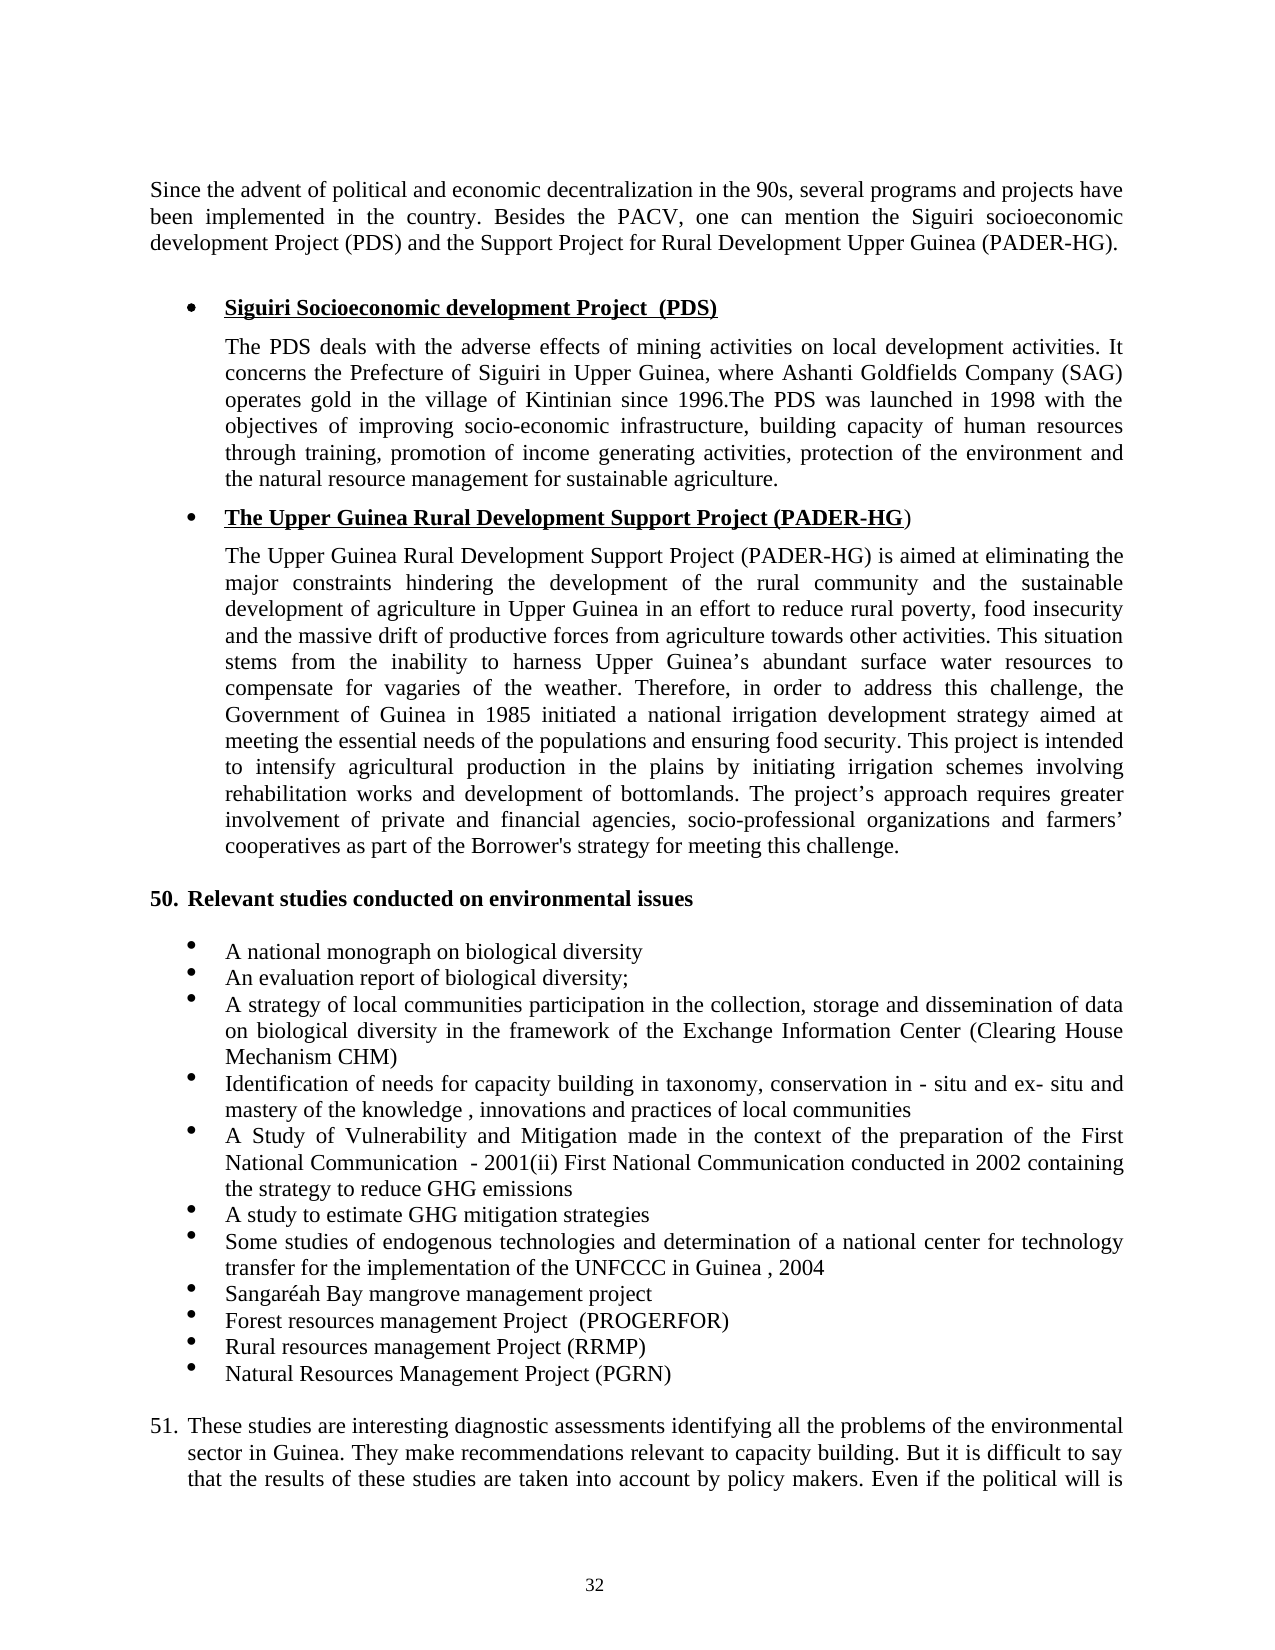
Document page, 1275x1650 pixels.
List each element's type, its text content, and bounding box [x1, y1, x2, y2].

text Since the advent of political and economic decentralization in the 90s, several programs and projects have been implemented in the country. Besides the PACV, one can mention the Siguiri socioeconomic development Project (PDS) and the Support Project for Rural Development Upper Guinea (PADER-HG). [150, 176, 1125, 255]
list Some studies of endogenous technologies and determination of a national center for technology transfer for the implementation of the UNFCCC in Guinea , 2004 [187, 1228, 1125, 1281]
list A national monograph on biological diversity [187, 938, 1125, 964]
list Forest resources management Project (PROGERFOR) [187, 1307, 1125, 1333]
list A study to estimate GHG mitigation strategies [187, 1201, 1125, 1228]
list The PDS deals with the adverse effects of mining activities on local development activities. It concerns the Prefecture of Siguiri in Upper Guinea, where Ashanti Goldfields Company (SAG) operates gold in the village of Kintinian since 1996.The PDS was launched in 1998 with the objectives of improving socio-economic infrastructure, building capacity of human resources through training, promotion of income generating activities, protection of the environment and the natural resource management for sustainable agriculture. [225, 333, 1125, 491]
list Natural Resources Management Project (PGRN) [187, 1359, 1125, 1386]
list Siguiri Socioeconomic development Project (PDS) [187, 294, 1125, 321]
list Sangaréah Bay mangrove management project [187, 1281, 1125, 1307]
list The Upper Guinea Rural Development Support Project (PADER-HG) is aimed at eliminating the major constraints hindering the development of the rural community and the sustainable development of agriculture in Upper Guinea in an effort to reduce rural poverty, food insecurity and the massive drift of productive forces from agriculture towards other activities. This situation stems from the inability to harness Upper Guinea’s abundant surface water resources to compensate for vagaries of the weather. Therefore, in order to address this challenge, the Government of Guinea in 1985 initiated a national irrigation development strategy aimed at meeting the essential needs of the populations and ensuring food security. This project is intended to intensify agricultural production in the plains by initiating irrigation schemes involving rehabilitation works and development of bottomlands. The project’s approach requires greater involvement of private and financial agencies, socio-professional organizations and farmers’ cooperatives as part of the Borrower's strategy for meeting this challenge. [225, 543, 1125, 859]
list A Study of Vulnerability and Mitigation made in the context of the preparation of the First National Communication - 2001(ii) First National Communication conducted in 2002 containing the strategy to reduce GHG emissions [187, 1122, 1125, 1201]
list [150, 1412, 1125, 1491]
list An evaluation report of biological diversity; [187, 964, 1125, 991]
list Relevant studies conducted on environmental issues [150, 885, 1125, 912]
list Rural resources management Project (RRMP) [187, 1333, 1125, 1359]
list Identification of needs for capacity building in taxonomy, conservation in - situ and ex- situ and mastery of the knowledge , innovations and practices of local communities [187, 1070, 1125, 1122]
list The Upper Guinea Rural Development Support Project (PADER-HG) [187, 504, 1125, 530]
list A strategy of local communities participation in the collection, storage and dissemination of data on biological diversity in the framework of the Exchange Information Center (Clearing House Mechanism CHM) [187, 991, 1125, 1070]
